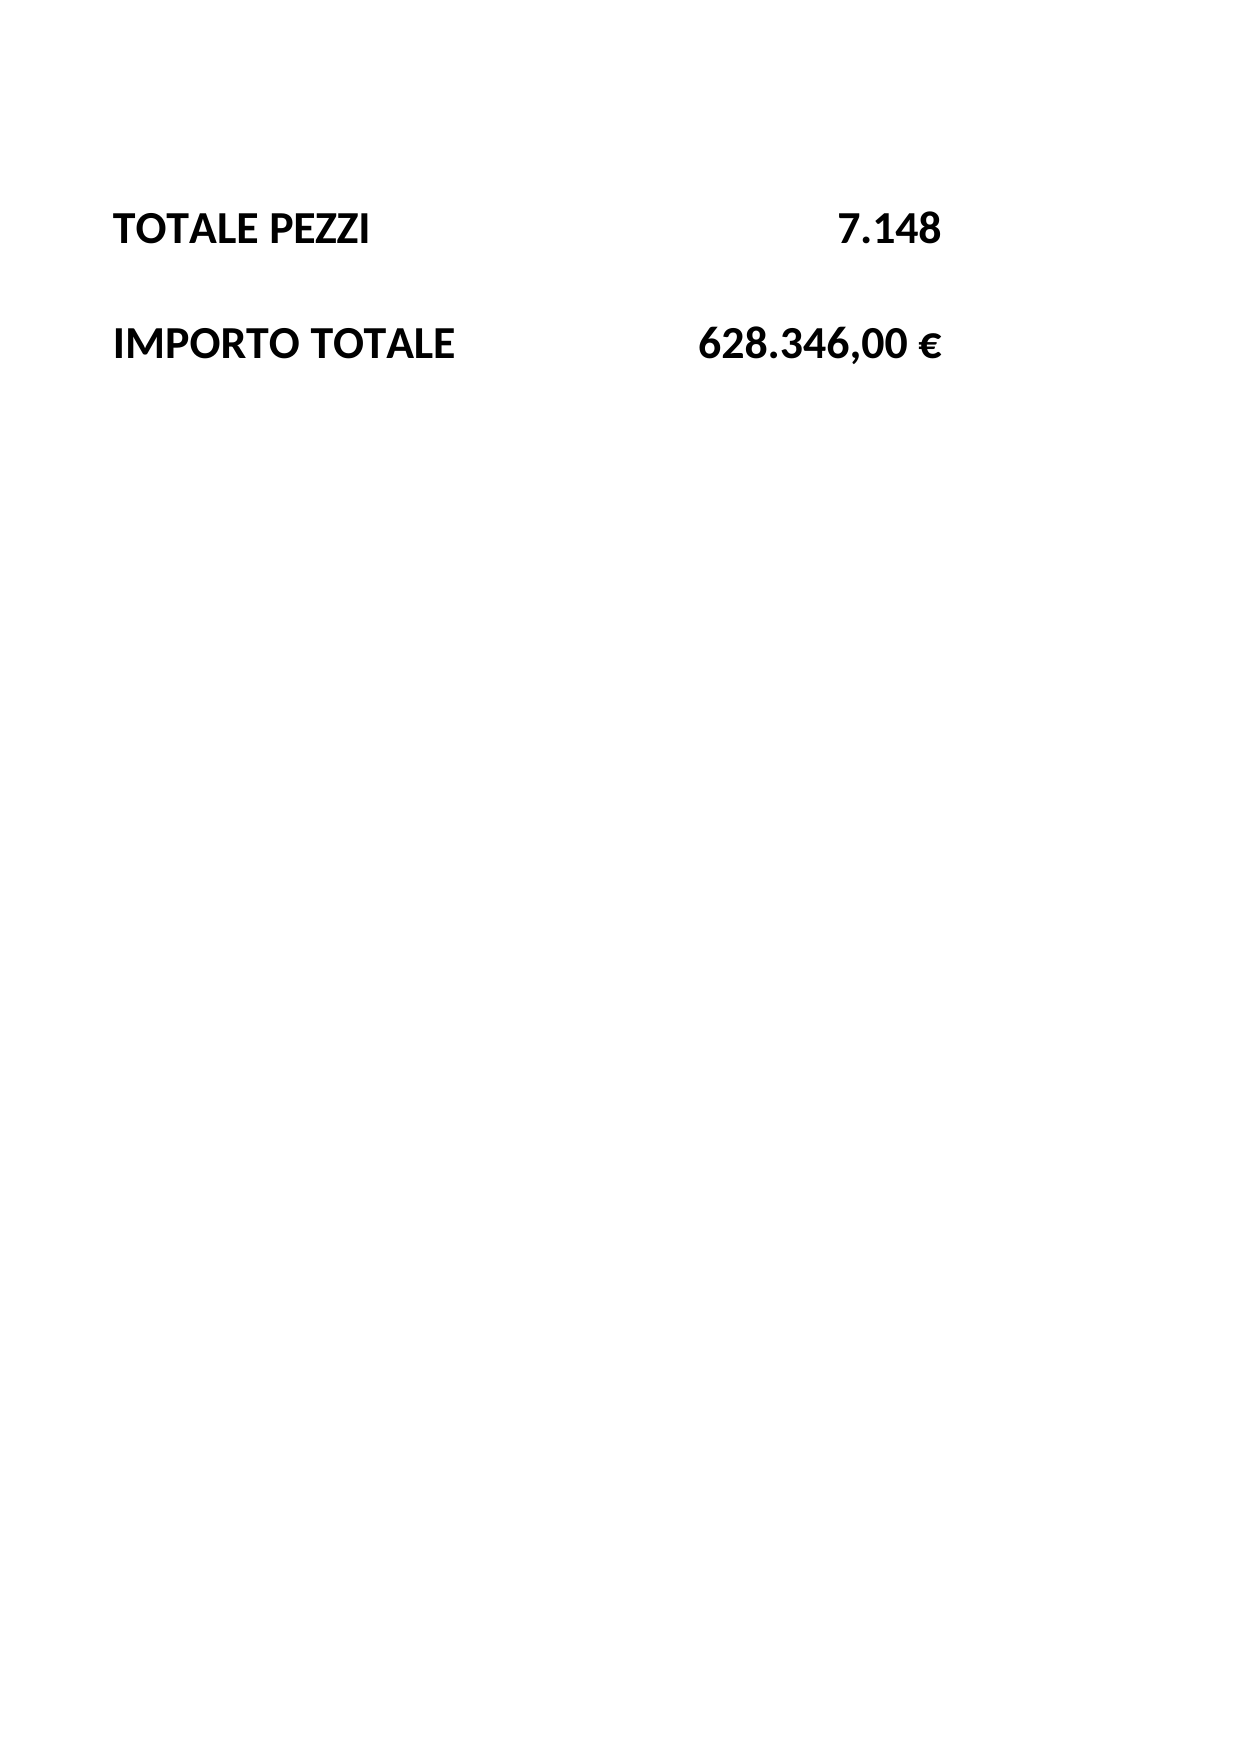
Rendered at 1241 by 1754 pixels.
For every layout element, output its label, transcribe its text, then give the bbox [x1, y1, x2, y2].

text IMPORTO TOTALE 628.346,00 € [113, 314, 1152, 370]
text TOTALE PEZZI 7.148 [113, 200, 1152, 255]
